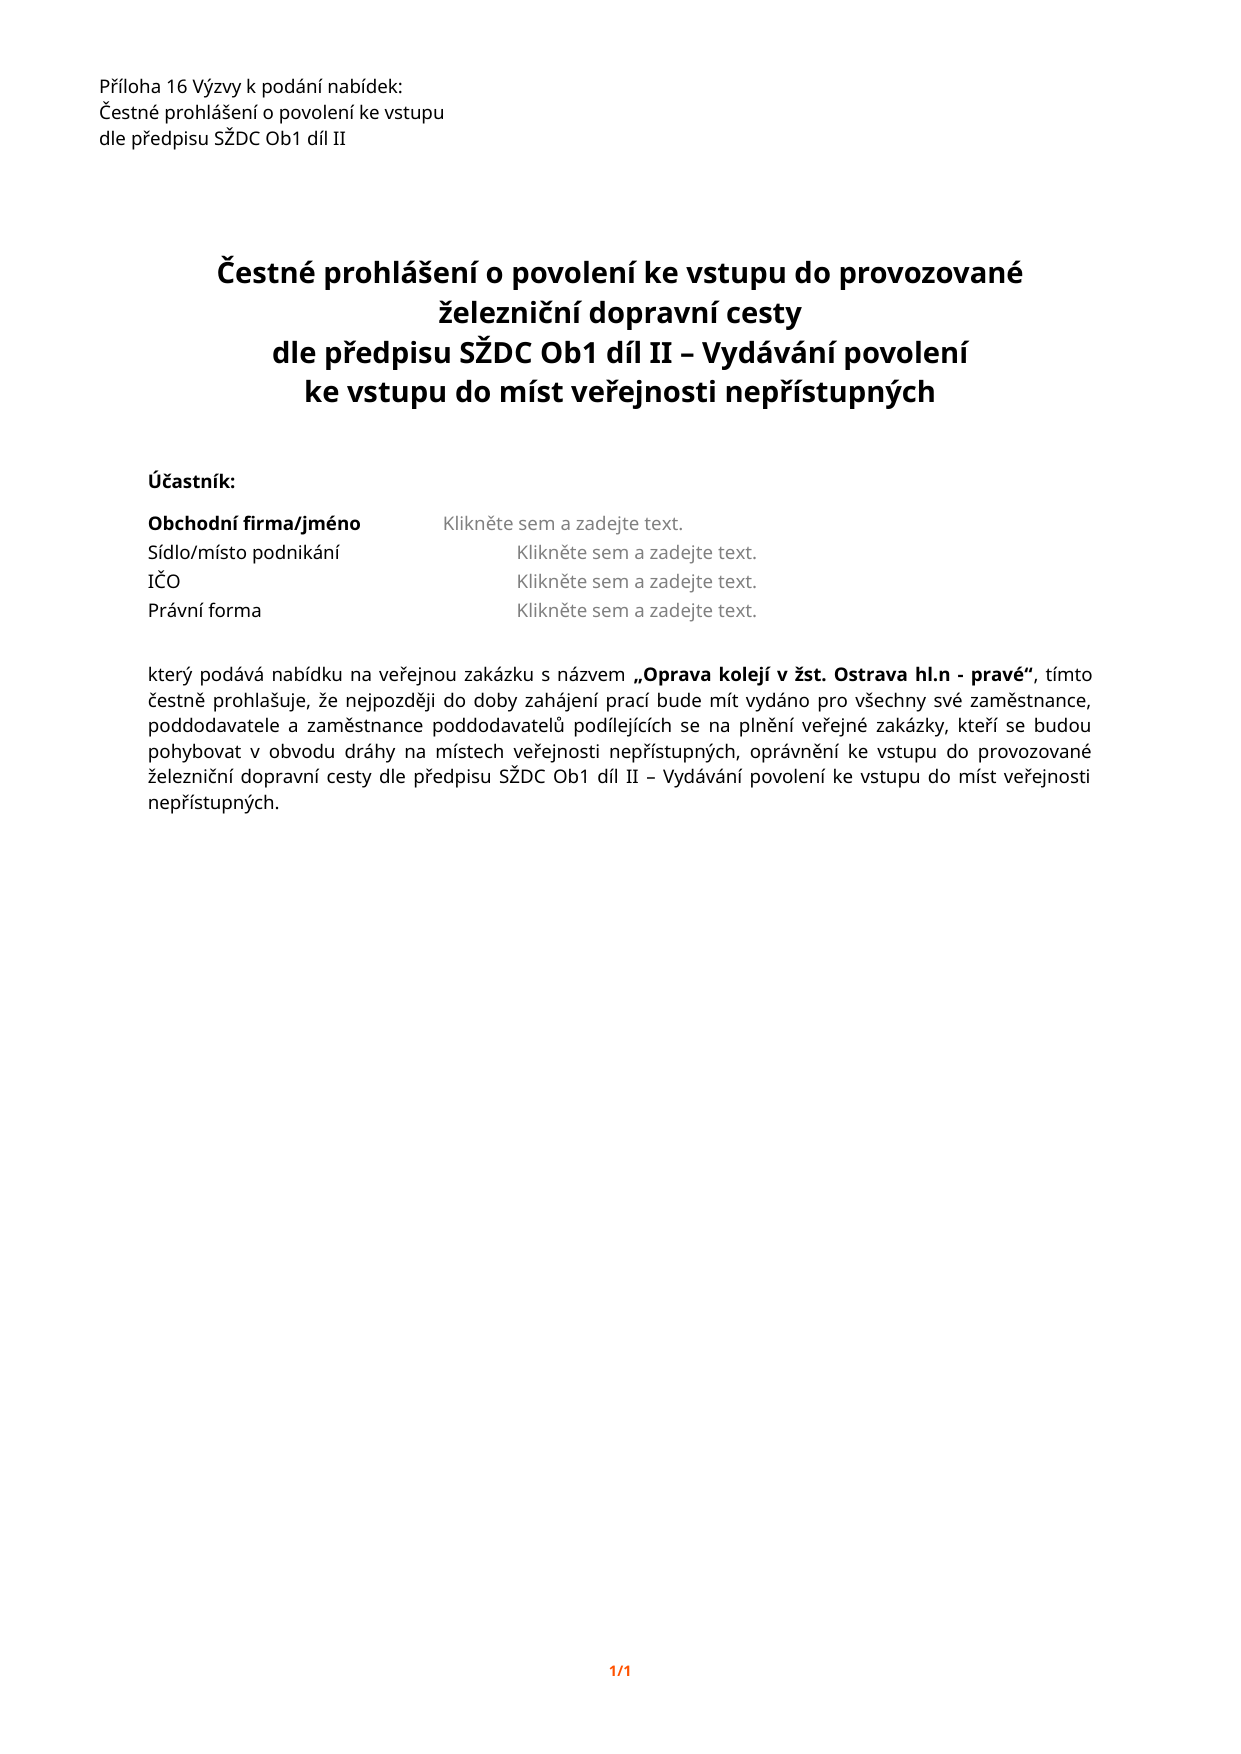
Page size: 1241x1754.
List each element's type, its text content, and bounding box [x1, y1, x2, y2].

title Čestné prohlášení o povolení ke vstupu do provozované železniční dopravní cesty [148, 253, 1093, 332]
title dle předpisu SŽDC Ob1 díl II – Vydávání povolení [148, 332, 1093, 372]
text Účastník: [148, 464, 1093, 495]
text Sídlo/místo podnikání [148, 536, 1093, 565]
text Obchodní firma/jméno [148, 507, 1093, 536]
text Právní forma [148, 594, 1093, 623]
text který podává nabídku na veřejnou zakázku s názvem „Oprava kolejí v žst. Ostrava hl.n - pravé“, tímto čestně prohlašuje, že nejpozději do doby zahájení prací bude mít vydáno pro všechny své zaměstnance, poddodavatele a zaměstnance poddodavatelů podílejících se na plnění veřejné zakázky, kteří se budou pohybovat v obvodu dráhy na místech veřejnosti nepřístupných, oprávnění ke vstupu do provozované železniční dopravní cesty dle předpisu SŽDC Ob1 díl II – Vydávání povolení ke vstupu do míst veřejnosti nepřístupných. [148, 661, 1093, 814]
title ke vstupu do míst veřejnosti nepřístupných [148, 372, 1093, 411]
text IČO [148, 565, 1093, 594]
